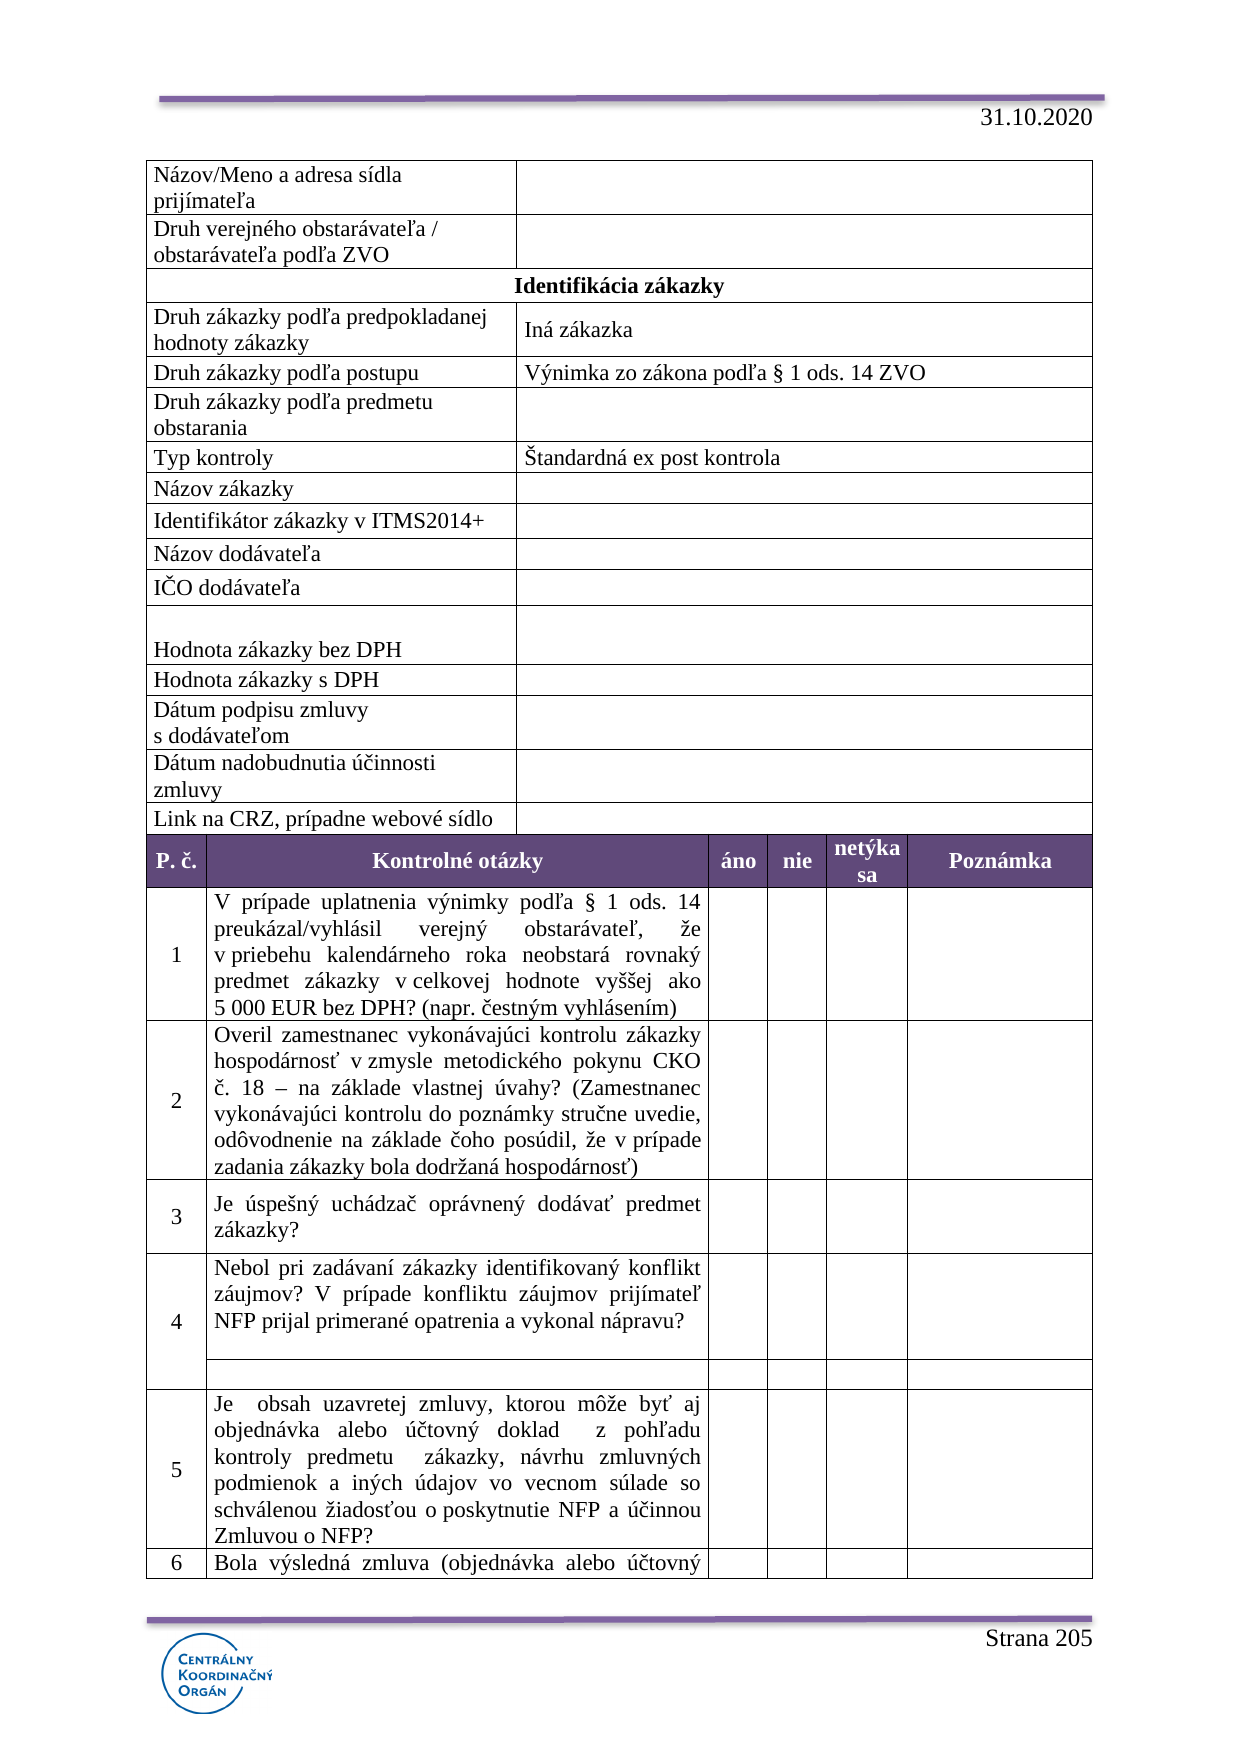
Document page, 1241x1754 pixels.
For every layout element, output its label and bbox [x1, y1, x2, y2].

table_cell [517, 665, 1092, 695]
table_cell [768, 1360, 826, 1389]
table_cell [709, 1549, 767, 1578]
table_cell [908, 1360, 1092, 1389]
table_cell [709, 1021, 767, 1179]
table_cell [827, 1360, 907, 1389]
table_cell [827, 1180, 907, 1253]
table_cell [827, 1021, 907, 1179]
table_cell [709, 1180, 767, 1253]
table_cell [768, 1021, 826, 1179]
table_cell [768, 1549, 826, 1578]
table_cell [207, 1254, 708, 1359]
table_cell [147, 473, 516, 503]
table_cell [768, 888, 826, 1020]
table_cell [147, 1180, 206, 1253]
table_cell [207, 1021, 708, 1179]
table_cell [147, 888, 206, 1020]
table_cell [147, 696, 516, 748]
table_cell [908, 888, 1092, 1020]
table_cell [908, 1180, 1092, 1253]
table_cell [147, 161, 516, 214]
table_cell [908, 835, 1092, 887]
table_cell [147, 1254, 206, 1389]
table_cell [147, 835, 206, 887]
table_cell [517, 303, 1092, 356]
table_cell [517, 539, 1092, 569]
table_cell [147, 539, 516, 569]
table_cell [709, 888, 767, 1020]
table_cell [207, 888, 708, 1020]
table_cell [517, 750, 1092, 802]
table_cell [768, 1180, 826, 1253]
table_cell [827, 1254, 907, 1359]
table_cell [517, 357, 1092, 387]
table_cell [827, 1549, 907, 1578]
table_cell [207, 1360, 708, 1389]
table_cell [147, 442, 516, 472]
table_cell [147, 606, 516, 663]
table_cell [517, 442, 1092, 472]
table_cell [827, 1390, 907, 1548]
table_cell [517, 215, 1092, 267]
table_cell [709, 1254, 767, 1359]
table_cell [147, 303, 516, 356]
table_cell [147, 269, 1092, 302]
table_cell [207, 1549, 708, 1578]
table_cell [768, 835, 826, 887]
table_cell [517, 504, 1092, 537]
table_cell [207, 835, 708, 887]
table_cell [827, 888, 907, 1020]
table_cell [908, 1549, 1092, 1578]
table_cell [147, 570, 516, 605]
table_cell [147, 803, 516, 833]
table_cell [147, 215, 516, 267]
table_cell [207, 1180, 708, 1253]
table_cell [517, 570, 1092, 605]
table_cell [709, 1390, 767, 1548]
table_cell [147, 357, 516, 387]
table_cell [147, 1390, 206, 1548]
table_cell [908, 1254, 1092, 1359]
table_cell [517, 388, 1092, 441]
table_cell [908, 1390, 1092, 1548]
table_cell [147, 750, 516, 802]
picture [159, 1631, 272, 1713]
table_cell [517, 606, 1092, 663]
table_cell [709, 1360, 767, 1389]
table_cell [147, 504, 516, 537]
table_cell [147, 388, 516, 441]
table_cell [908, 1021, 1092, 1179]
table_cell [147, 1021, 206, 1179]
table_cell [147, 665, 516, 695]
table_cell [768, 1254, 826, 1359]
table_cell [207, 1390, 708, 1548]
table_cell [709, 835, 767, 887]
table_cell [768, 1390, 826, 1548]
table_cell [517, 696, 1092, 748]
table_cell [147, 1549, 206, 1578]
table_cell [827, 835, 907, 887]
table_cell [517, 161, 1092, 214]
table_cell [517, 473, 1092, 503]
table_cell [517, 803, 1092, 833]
